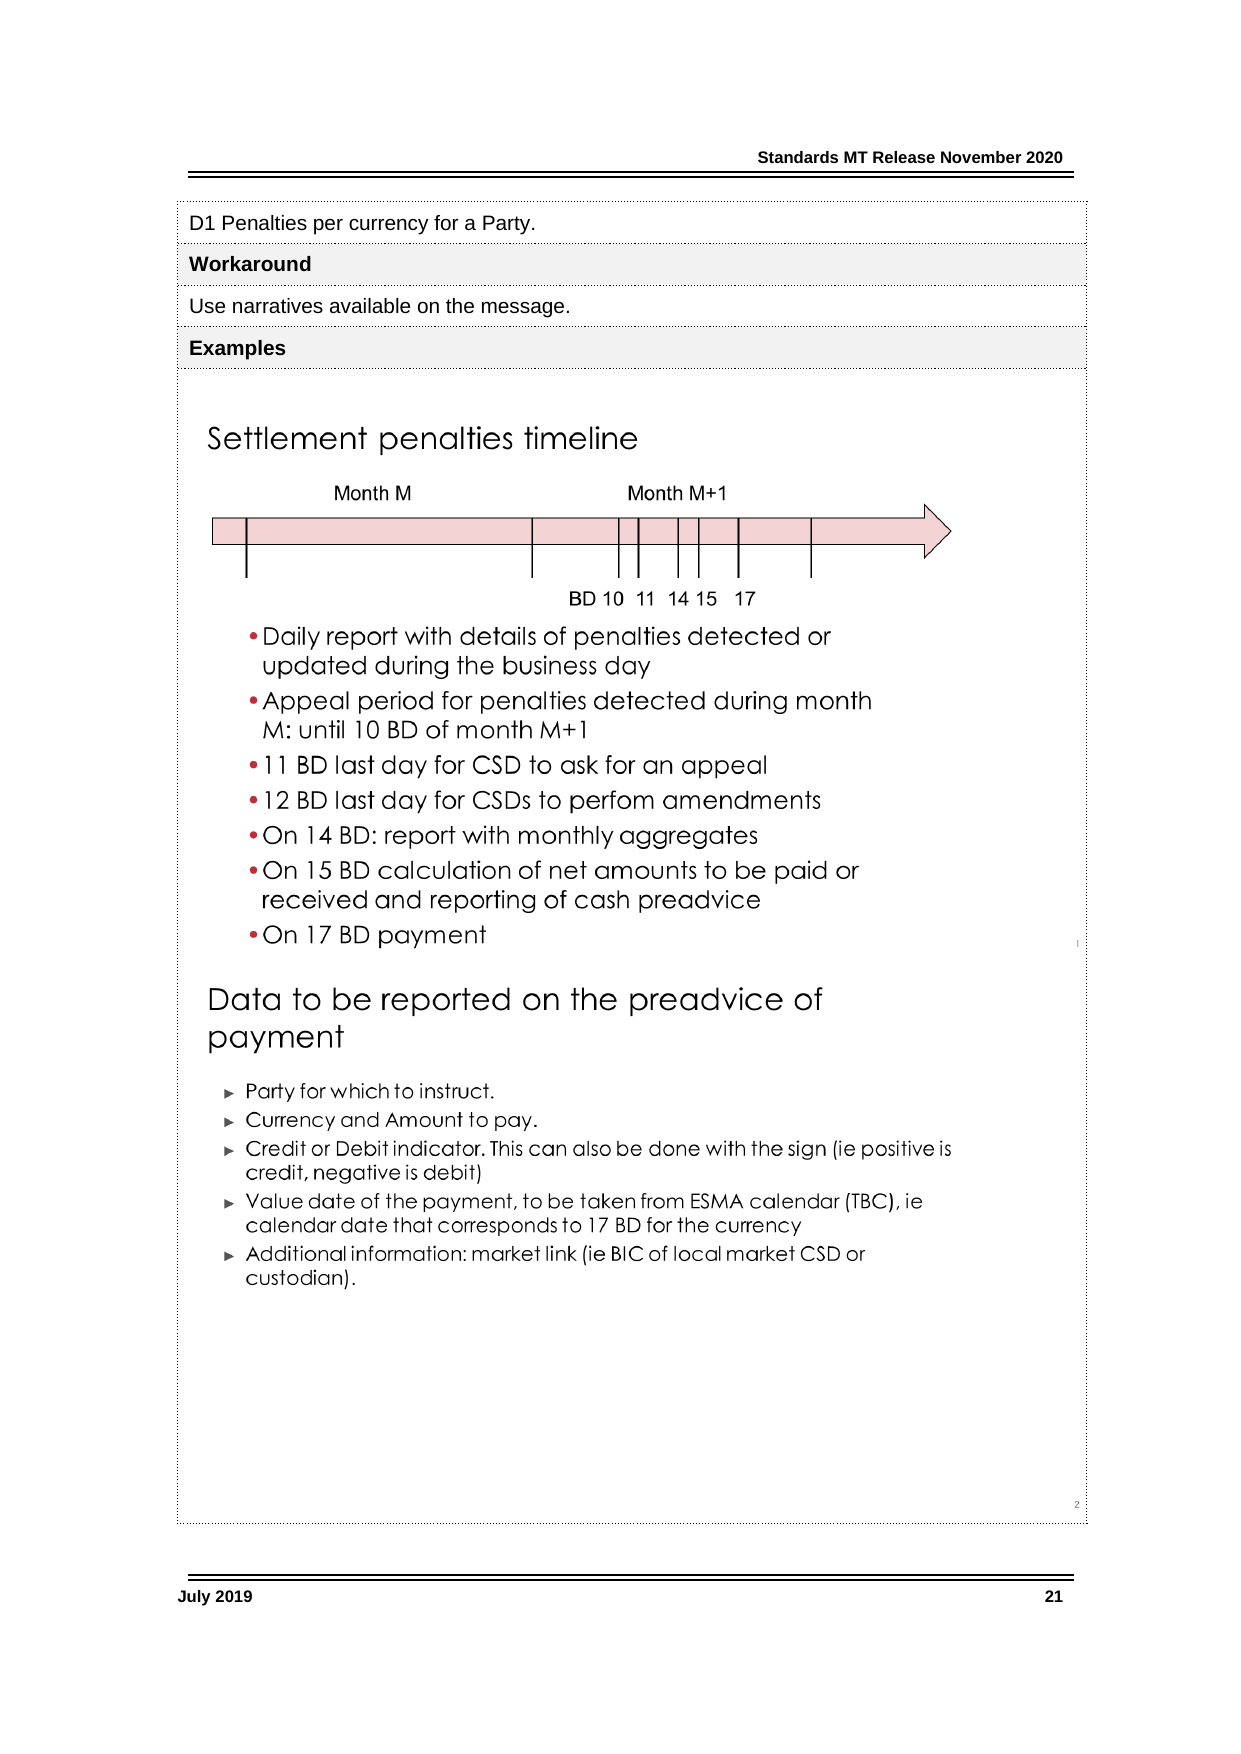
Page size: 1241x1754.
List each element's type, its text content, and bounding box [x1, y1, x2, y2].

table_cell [178, 201, 1086, 243]
table_cell Use narratives available on the message. [178, 285, 1086, 326]
table_cell Examples [178, 326, 1086, 368]
table_cell [178, 368, 1086, 1523]
picture [188, 970, 1087, 1515]
table_cell Workaround [178, 243, 1086, 284]
picture [188, 409, 1087, 963]
